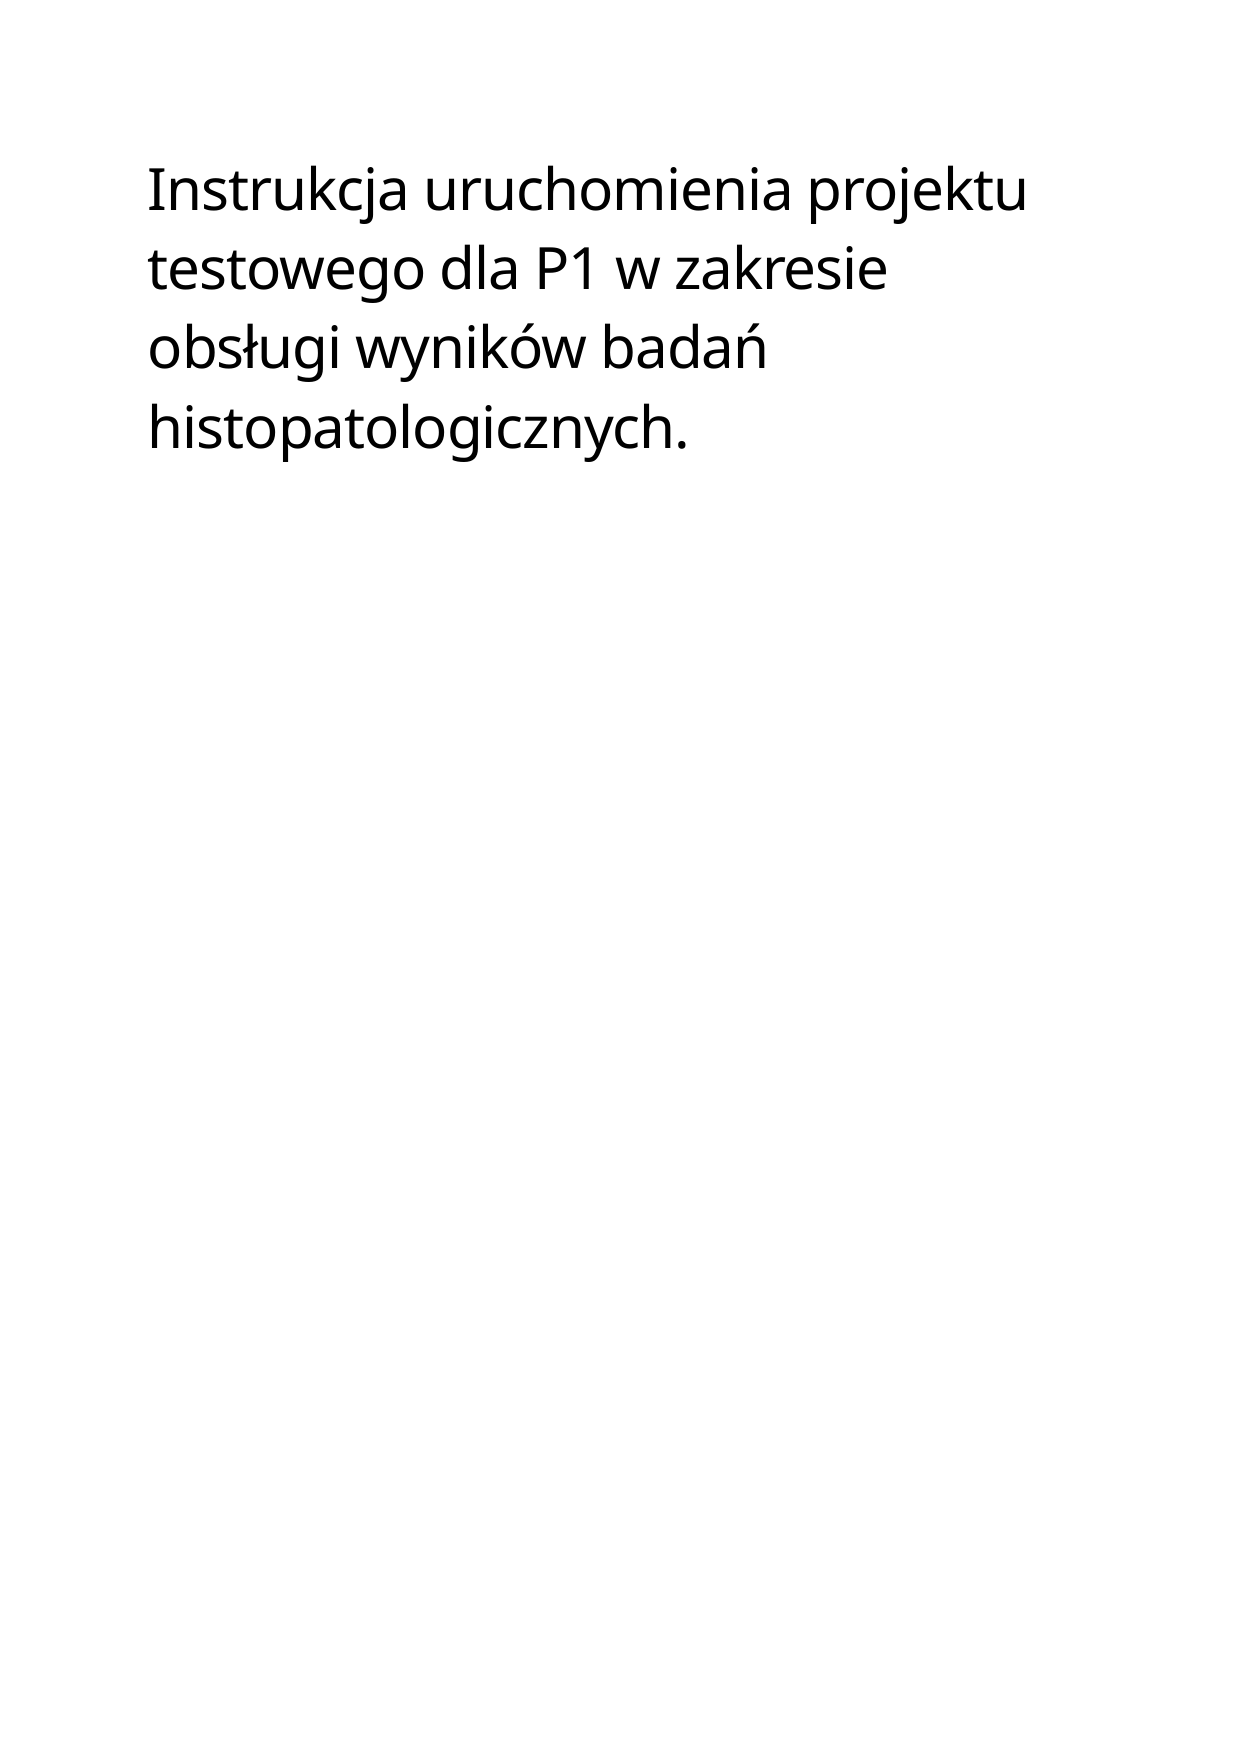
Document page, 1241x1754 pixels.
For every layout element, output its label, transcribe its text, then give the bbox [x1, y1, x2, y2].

title Instrukcja uruchomienia projektu testowego dla P1 w zakresie obsługi wyników badań histopatologicznych. [148, 148, 1093, 466]
